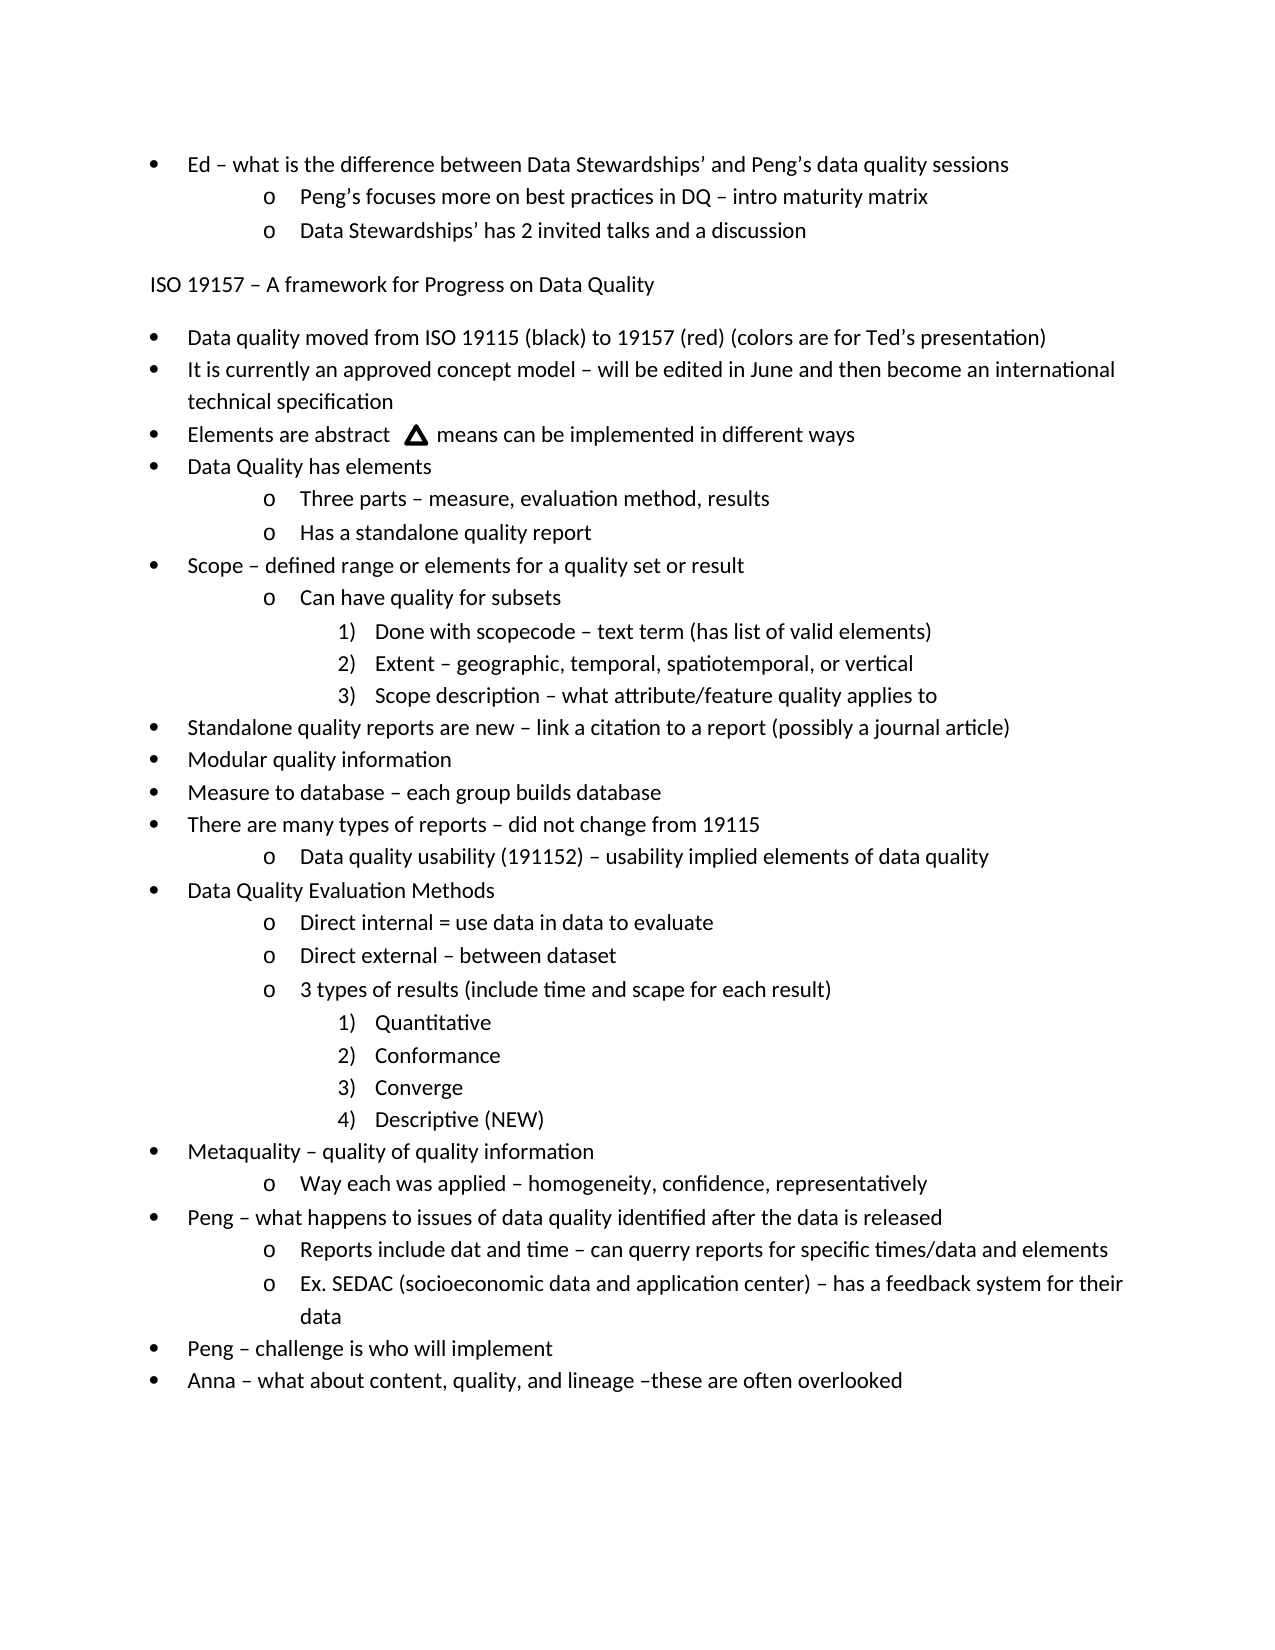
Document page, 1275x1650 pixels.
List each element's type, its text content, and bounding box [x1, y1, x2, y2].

list Modular quality information [150, 746, 1125, 774]
list Peng – challenge is who will implement [150, 1334, 1125, 1362]
list Data quality moved from ISO 19115 (black) to 19157 (red) (colors are for Ted’s presentation) [150, 323, 1125, 351]
list Can have quality for subsets [262, 583, 1125, 612]
list Direct internal = use data in data to evaluate [262, 908, 1125, 937]
list Scope description – what attribute/feature quality applies to [337, 681, 1125, 709]
list Elements are abstract means can be implemented in different ways [150, 420, 1125, 448]
list Anna – what about content, quality, and lineage –these are often overlooked [150, 1366, 1125, 1394]
list Ed – what is the difference between Data Stewardships’ and Peng’s data quality sessions [150, 150, 1125, 178]
list Data quality usability (191152) – usability implied elements of data quality [262, 842, 1125, 871]
text ISO 19157 – A framework for Progress on Data Quality [150, 270, 1125, 298]
list Way each was applied – homogeneity, confidence, representatively [262, 1169, 1125, 1199]
list Scope – defined range or elements for a quality set or result [150, 551, 1125, 579]
list Ex. SEDAC (socioeconomic data and application center) – has a feedback system for their data [262, 1269, 1125, 1330]
list Data Quality has elements [150, 452, 1125, 480]
list Data Quality Evaluation Methods [150, 876, 1125, 904]
list Conformance [337, 1041, 1125, 1069]
list Reports include dat and time – can querry reports for specific times/data and elements [262, 1235, 1125, 1264]
list Quantitative [337, 1008, 1125, 1037]
list Peng – what happens to issues of data quality identified after the data is released [150, 1203, 1125, 1231]
list 3 types of results (include time and scape for each result) [262, 975, 1125, 1004]
list Converge [337, 1073, 1125, 1101]
list Peng’s focuses more on best practices in DQ – intro maturity matrix [262, 182, 1125, 211]
list Direct external – between dataset [262, 941, 1125, 971]
list Metaquality – quality of quality information [150, 1137, 1125, 1165]
list Descriptive (NEW) [337, 1105, 1125, 1133]
list Done with scopecode – text term (has list of valid elements) [337, 617, 1125, 645]
list Has a standalone quality report [262, 518, 1125, 547]
list It is currently an approved concept model – will be edited in June and then become an international technical specification [150, 355, 1125, 416]
list Data Stewardships’ has 2 invited talks and a discussion [262, 216, 1125, 245]
list Extent – geographic, temporal, spatiotemporal, or vertical [337, 649, 1125, 677]
list Standalone quality reports are new – link a citation to a report (possibly a journal article) [150, 713, 1125, 741]
list There are many types of reports – did not change from 19115 [150, 810, 1125, 838]
list Three parts – measure, evaluation method, results [262, 484, 1125, 513]
list Measure to database – each group builds database [150, 778, 1125, 806]
